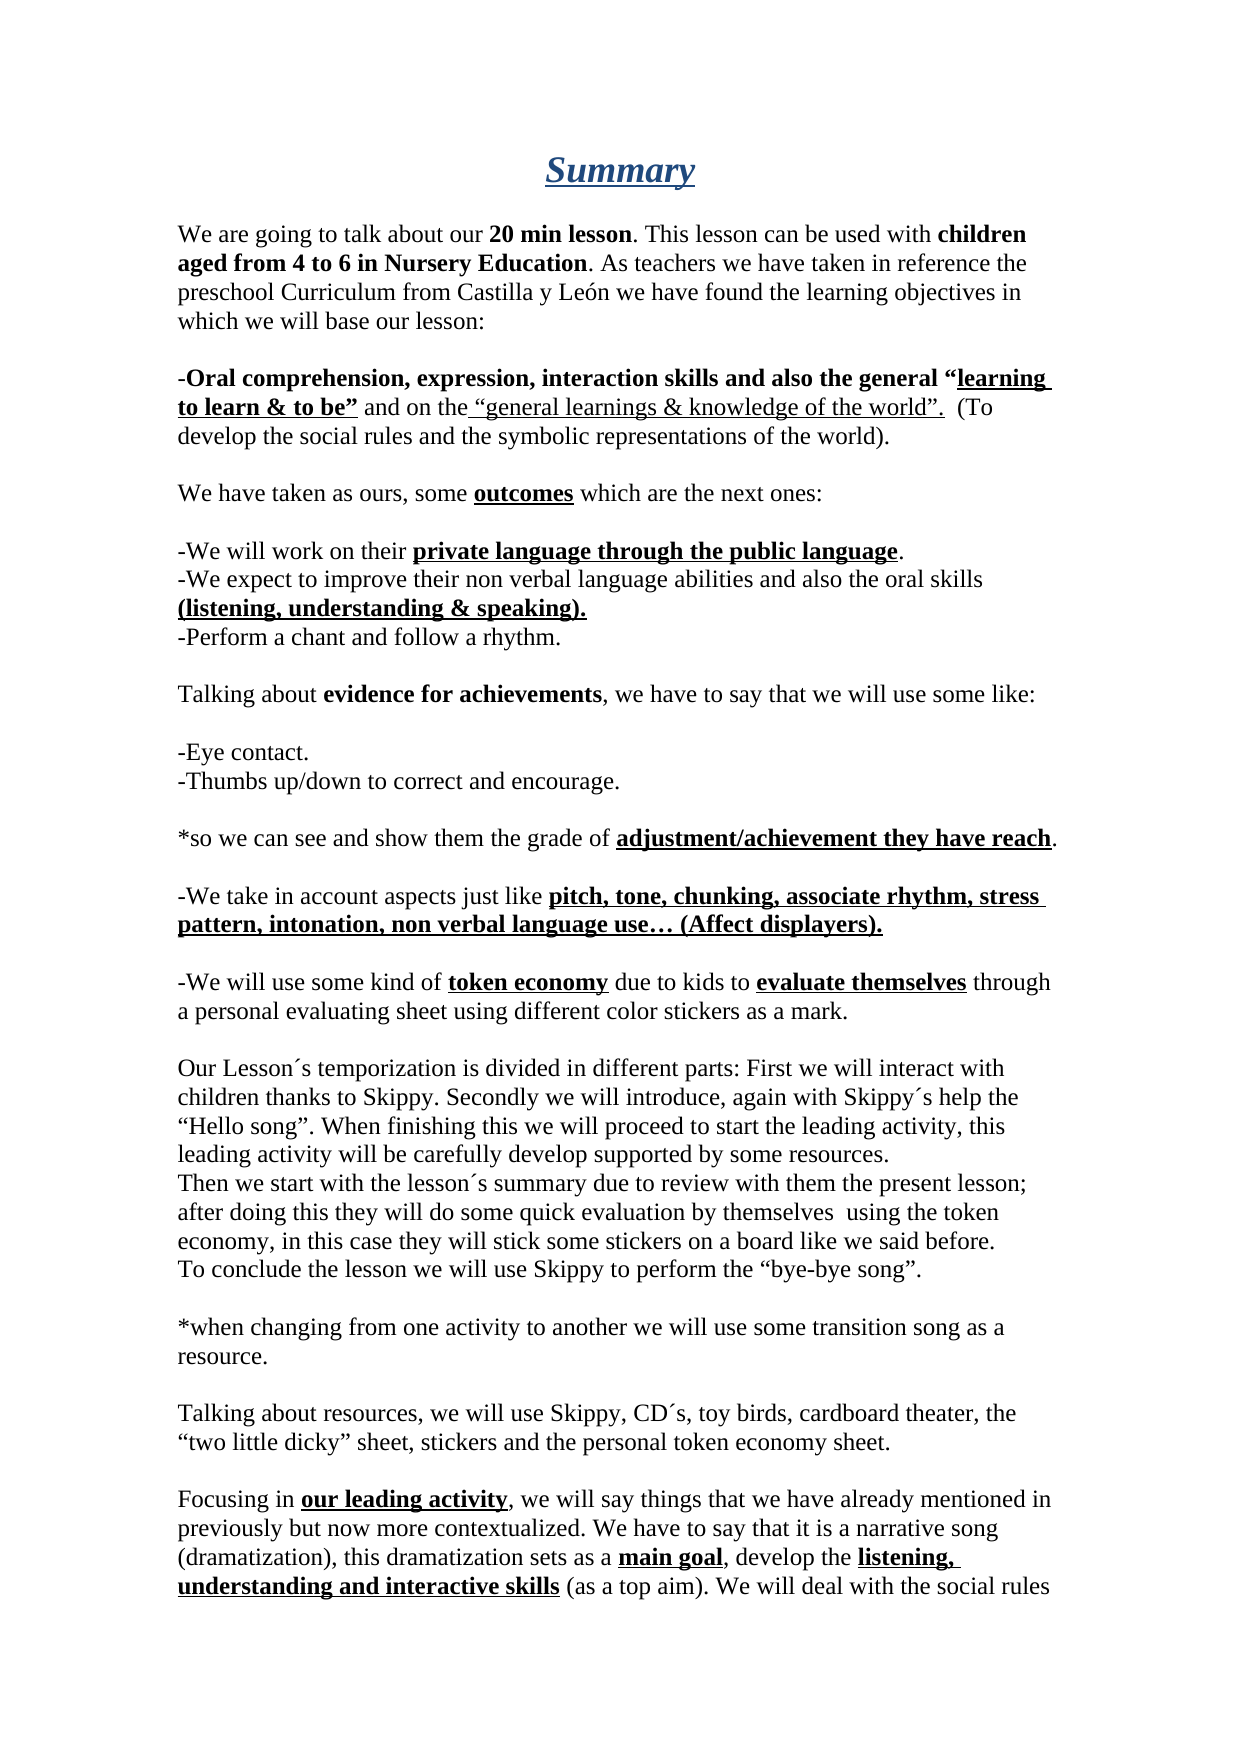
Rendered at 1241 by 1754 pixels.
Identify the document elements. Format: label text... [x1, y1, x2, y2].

text -We take in account aspects just like pitch, tone, chunking, associate rhythm, stress pattern, intonation, non verbal language use… (Affect displayers). [177, 881, 1063, 938]
text *when changing from one activity to another we will use some transition song as a resource. [177, 1312, 1063, 1369]
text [177, 1484, 1063, 1599]
text -Perform a chant and follow a rhythm. [177, 622, 1063, 651]
text Summary [177, 148, 1063, 191]
text -Eye contact. [177, 737, 1063, 766]
text -Oral comprehension, expression, interaction skills and also the general “learning to learn & to be” and on the “general learnings & knowledge of the world”. (To develop the social rules and the symbolic representations of the world). [177, 363, 1063, 449]
text -We will use some kind of token economy due to kids to evaluate themselves through a personal evaluating sheet using different color stickers as a mark. [177, 967, 1063, 1024]
text -We will work on their private language through the public language. [177, 536, 1063, 564]
text To conclude the lesson we will use Skippy to perform the “bye-bye song”. [177, 1254, 1063, 1283]
text We are going to talk about our 20 min lesson. This lesson can be used with children aged from 4 to 6 in Nursery Education. As teachers we have taken in reference the preschool Curriculum from Castilla y León we have found the learning objectives in which we will base our lesson: [177, 219, 1063, 334]
text Talking about evidence for achievements, we have to say that we will use some like: [177, 679, 1063, 708]
text We have taken as ours, some outcomes which are the next ones: [177, 478, 1063, 507]
text Talking about resources, we will use Skippy, CD´s, toy birds, cardboard theater, the “two little dicky” sheet, stickers and the personal token economy sheet. [177, 1398, 1063, 1456]
text -We expect to improve their non verbal language abilities and also the oral skills (listening, understanding & speaking). [177, 564, 1063, 622]
text Then we start with the lesson´s summary due to review with them the present lesson; after doing this they will do some quick evaluation by themselves using the token economy, in this case they will stick some stickers on a board like we said before. [177, 1168, 1063, 1254]
text *so we can see and show them the grade of adjustment/achievement they have reach. [177, 823, 1063, 852]
text Our Lesson´s temporization is divided in different parts: First we will interact with children thanks to Skippy. Secondly we will introduce, again with Skippy´s help the “Hello song”. When finishing this we will proceed to start the leading activity, this leading activity will be carefully develop supported by some resources. [177, 1053, 1063, 1168]
text -Thumbs up/down to correct and encourage. [177, 766, 1063, 794]
